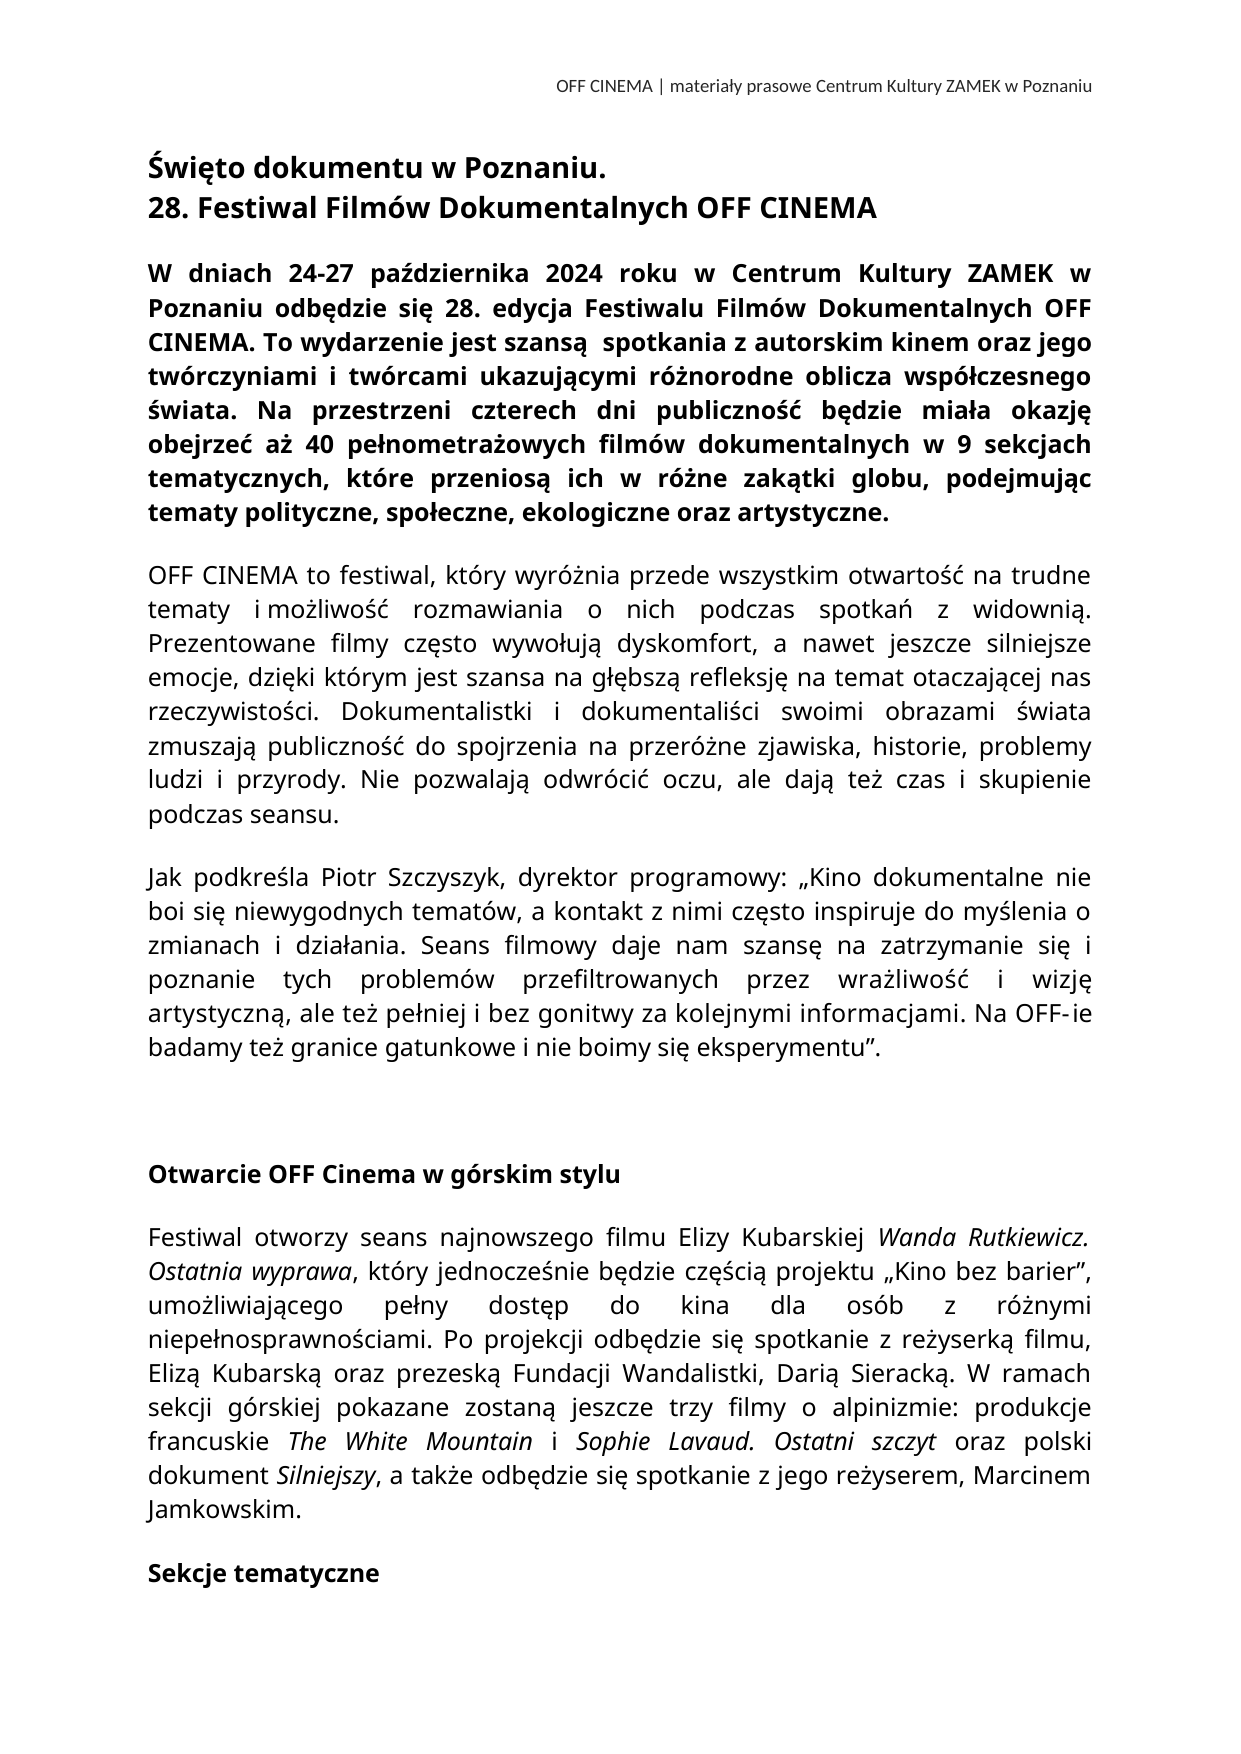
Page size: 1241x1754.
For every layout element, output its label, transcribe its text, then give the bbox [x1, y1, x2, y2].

text Święto dokumentu w Poznaniu. 28. Festiwal Filmów Dokumentalnych OFF CINEMA [148, 148, 1093, 227]
text W dniach 24-27 października 2024 roku w Centrum Kultury ZAMEK w Poznaniu odbędzie się 28. edycja Festiwalu Filmów Dokumentalnych OFF CINEMA. To wydarzenie jest szansą spotkania z autorskim kinem oraz jego twórczyniami i twórcami ukazującymi różnorodne oblicza współczesnego świata. Na przestrzeni czterech dni publiczność będzie miała okazję obejrzeć aż 40 pełnometrażowych filmów dokumentalnych w 9 sekcjach tematycznych, które przeniosą ich w różne zakątki globu, podejmując tematy polityczne, społeczne, ekologiczne oraz artystyczne. [148, 256, 1093, 529]
text Sekcje tematyczne [148, 1555, 1093, 1589]
text OFF CINEMA to festiwal, który wyróżnia przede wszystkim otwartość na trudne tematy i możliwość rozmawiania o nich podczas spotkań z widownią. Prezentowane filmy często wywołują dyskomfort, a nawet jeszcze silniejsze emocje, dzięki którym jest szansa na głębszą refleksję na temat otaczającej nas rzeczywistości. Dokumentalistki i dokumentaliści swoimi obrazami świata zmuszają publiczność do spojrzenia na przeróżne zjawiska, historie, problemy ludzi i przyrody. Nie pozwalają odwrócić oczu, ale dają też czas i skupienie podczas seansu. [148, 558, 1093, 830]
text Jak podkreśla Piotr Szczyszyk, dyrektor programowy: „Kino dokumentalne nie boi się niewygodnych tematów, a kontakt z nimi często inspiruje do myślenia o zmianach i działania. Seans filmowy daje nam szansę na zatrzymanie się i poznanie tych problemów przefiltrowanych przez wrażliwość i wizję artystyczną, ale też pełniej i bez gonitwy za kolejnymi informacjami. Na OFF-ie badamy też granice gatunkowe i nie boimy się eksperymentu”. [148, 859, 1093, 1064]
text Festiwal otworzy seans najnowszego filmu Elizy Kubarskiej Wanda Rutkiewicz. Ostatnia wyprawa, który jednocześnie będzie częścią projektu „Kino bez barier”, umożliwiającego pełny dostęp do kina dla osób z różnymi niepełnosprawnościami. Po projekcji odbędzie się spotkanie z reżyserką filmu, Elizą Kubarską oraz prezeską Fundacji Wandalistki, Darią Sieracką. W ramach sekcji górskiej pokazane zostaną jeszcze trzy filmy o alpinizmie: produkcje francuskie The White Mountain i Sophie Lavaud. Ostatni szczyt oraz polski dokument Silniejszy, a także odbędzie się spotkanie z jego reżyserem, Marcinem Jamkowskim. [148, 1219, 1093, 1526]
text Otwarcie OFF Cinema w górskim stylu [148, 1156, 1093, 1190]
